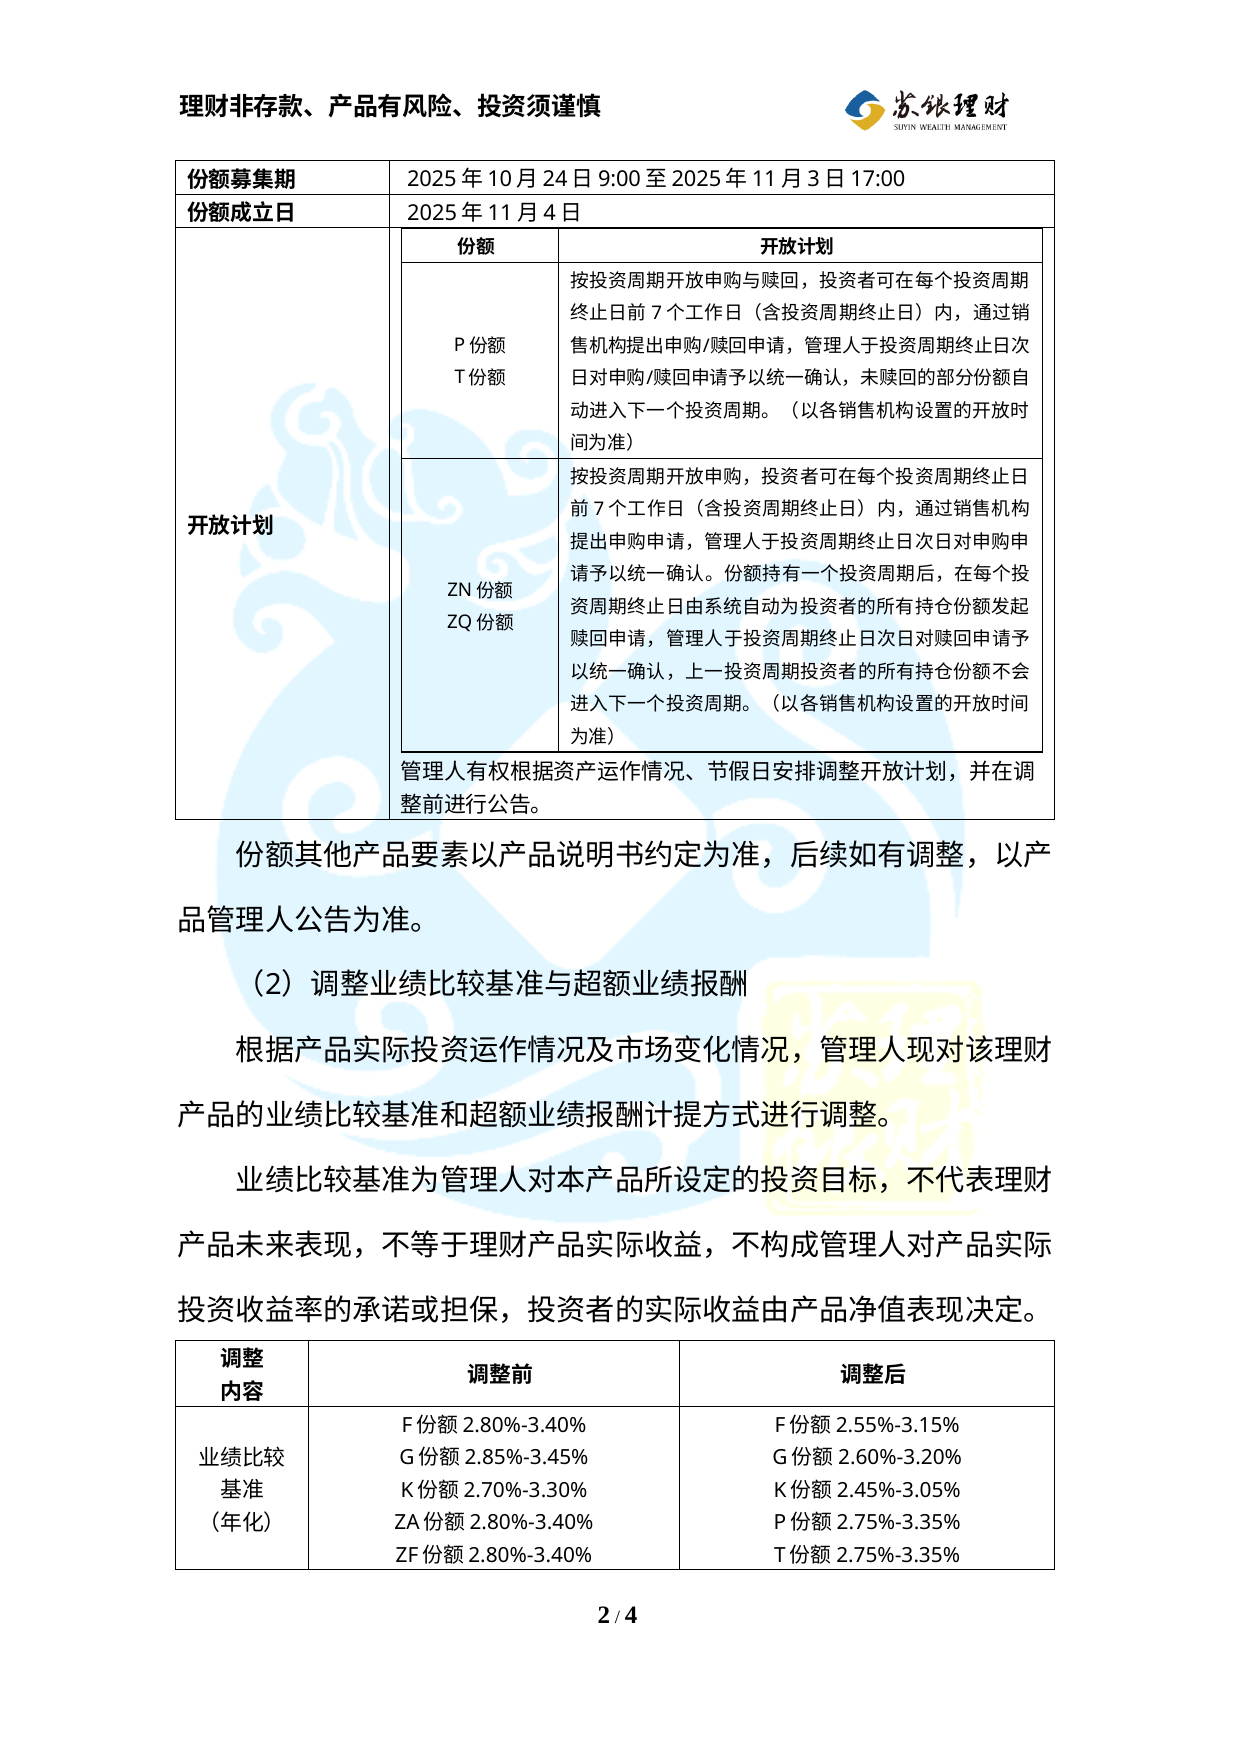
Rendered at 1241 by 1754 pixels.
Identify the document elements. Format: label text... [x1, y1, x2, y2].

picture [820, 73, 1039, 143]
list 业绩比较基准为管理人对本产品所设定的投资目标，不代表理财产品未来表现，不等于理财产品实际收益，不构成管理人对产品实际投资收益率的承诺或担保，投资者的实际收益由产品净值表现决定。 [177, 1145, 1053, 1340]
table_cell F份额 2.55%-3.15% G份额 2.60%-3.20% K份额 2.45%-3.05% P份额 2.75%-3.35% T份额 2.75%-3.35% ZA份额 2.55%-3.15% ZF份额 2.55%-3.15% ZN份额 2.70%-3.30% ZQ份额 2.50%-3.10% [680, 1407, 1054, 1569]
table_cell 开放计划 [176, 228, 389, 819]
list 根据产品实际投资运作情况及市场变化情况，管理人现对该理财产品的业绩比较基准和超额业绩报酬计提方式进行调整。 [177, 1015, 1053, 1145]
table_header 调整后 [680, 1341, 1054, 1406]
table_cell 2025年11月4日 [390, 195, 1054, 227]
table_cell 业绩比较 基准 （年化） [176, 1407, 308, 1569]
list （2）调整业绩比较基准与超额业绩报酬 [177, 950, 1053, 1015]
table_cell 管理人有权根据资产运作情况、节假日安排调整开放计划，并在调整前进行公告。 [390, 228, 1054, 819]
table_cell 份额募集期 [176, 161, 389, 194]
table_cell 份额成立日 [176, 195, 389, 227]
table_cell F份额2.80%-3.40% G份额2.85%-3.45% K份额2.70%-3.30% ZA份额2.80%-3.40% ZF份额2.80%-3.40% [309, 1407, 679, 1569]
list 份额其他产品要素以产品说明书约定为准，后续如有调整，以产品管理人公告为准。 [177, 820, 1053, 950]
table_cell 2025年10月24日9:00至2025年11月3日17:00 [390, 161, 1054, 194]
table_header 调整前 [309, 1341, 679, 1406]
table_header 调整 内容 [176, 1341, 308, 1406]
